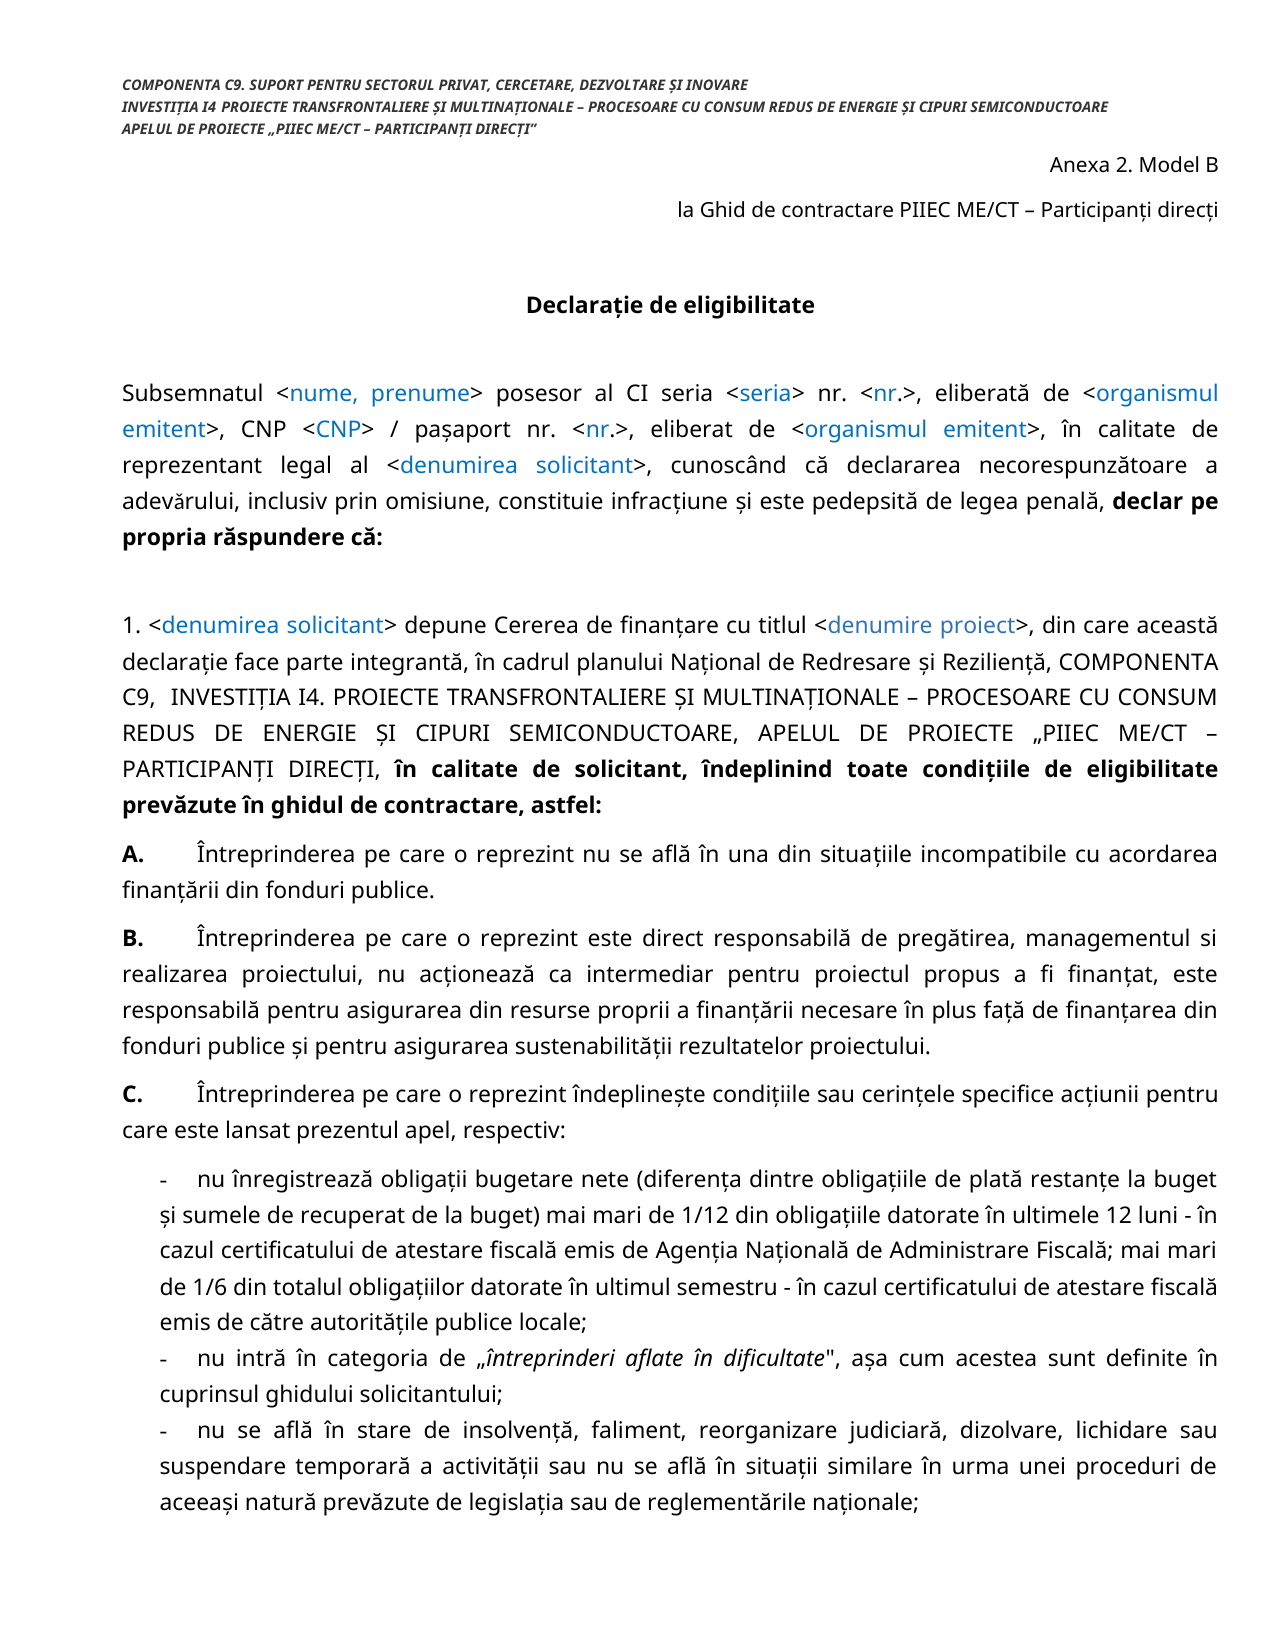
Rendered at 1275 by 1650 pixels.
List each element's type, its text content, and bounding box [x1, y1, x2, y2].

list Întreprinderea pe care o reprezint nu se află în una din situaţiile incompatibile cu acordarea finanţării din fonduri publice. [122, 838, 1219, 905]
list 1. <denumirea solicitant> depune Cererea de finanţare cu titlul <denumire proiect>, din care această declaraţie face parte integrantă, în cadrul planului Național de Redresare și Reziliență, COMPONENTA C9, INVESTIȚIA I4. PROIECTE TRANSFRONTALIERE ȘI MULTINAȚIONALE – PROCESOARE CU CONSUM REDUS DE ENERGIE ȘI CIPURI SEMICONDUCTOARE, APELUL DE PROIECTE „PIIEC ME/CT – PARTICIPANȚI DIRECȚI, în calitate de solicitant, îndeplinind toate condițiile de eligibilitate prevăzute în ghidul de contractare, astfel: [122, 609, 1219, 820]
title la Ghid de contractare PIIEC ME/CT – Participanți direcți [122, 195, 1219, 223]
text Subsemnatul <nume, prenume> posesor al CI seria <seria> nr. <nr.>, eliberată de <organismul emitent>, CNP <CNP> / paşaport nr. <nr.>, eliberat de <organismul emitent>, în calitate de reprezentant legal al <denumirea solicitant>, cunoscând că declararea necorespunzătoare a adevǎrului, inclusiv prin omisiune, constituie infracţiune şi este pedepsită de legea penală, declar pe propria răspundere că: [122, 377, 1219, 552]
list nu intră în categoria de „întreprinderi aflate în dificultate", așa cum acestea sunt definite în cuprinsul ghidului solicitantului; [159, 1342, 1219, 1409]
title Declaraţie de eligibilitate [122, 289, 1219, 320]
text Anexa 2. Model B [122, 150, 1219, 178]
list nu înregistrează obligații bugetare nete (diferența dintre obligațiile de plată restanțe la buget și sumele de recuperat de la buget) mai mari de 1/12 din obligațiile datorate în ultimele 12 luni - în cazul certificatului de atestare fiscală emis de Agenția Națională de Administrare Fiscală; mai mari de 1/6 din totalul obligațiilor datorate în ultimul semestru - în cazul certificatului de atestare fiscală emis de către autoritățile publice locale; [159, 1163, 1219, 1338]
list nu se află în stare de insolvență, faliment, reorganizare judiciară, dizolvare, lichidare sau suspendare temporară a activității sau nu se află în situații similare în urma unei proceduri de aceeași natură prevăzute de legislația sau de reglementările naționale; [159, 1414, 1219, 1517]
list Întreprinderea pe care o reprezint este direct responsabilă de pregătirea, managementul si realizarea proiectului, nu acţionează ca intermediar pentru proiectul propus a fi finanţat, este responsabilă pentru asigurarea din resurse proprii a finanțării necesare în plus față de finanțarea din fonduri publice și pentru asigurarea sustenabilităţii rezultatelor proiectului. [122, 922, 1219, 1061]
list Întreprinderea pe care o reprezint îndeplinește condiţiile sau cerinţele specifice acţiunii pentru care este lansat prezentul apel, respectiv: [122, 1078, 1219, 1145]
